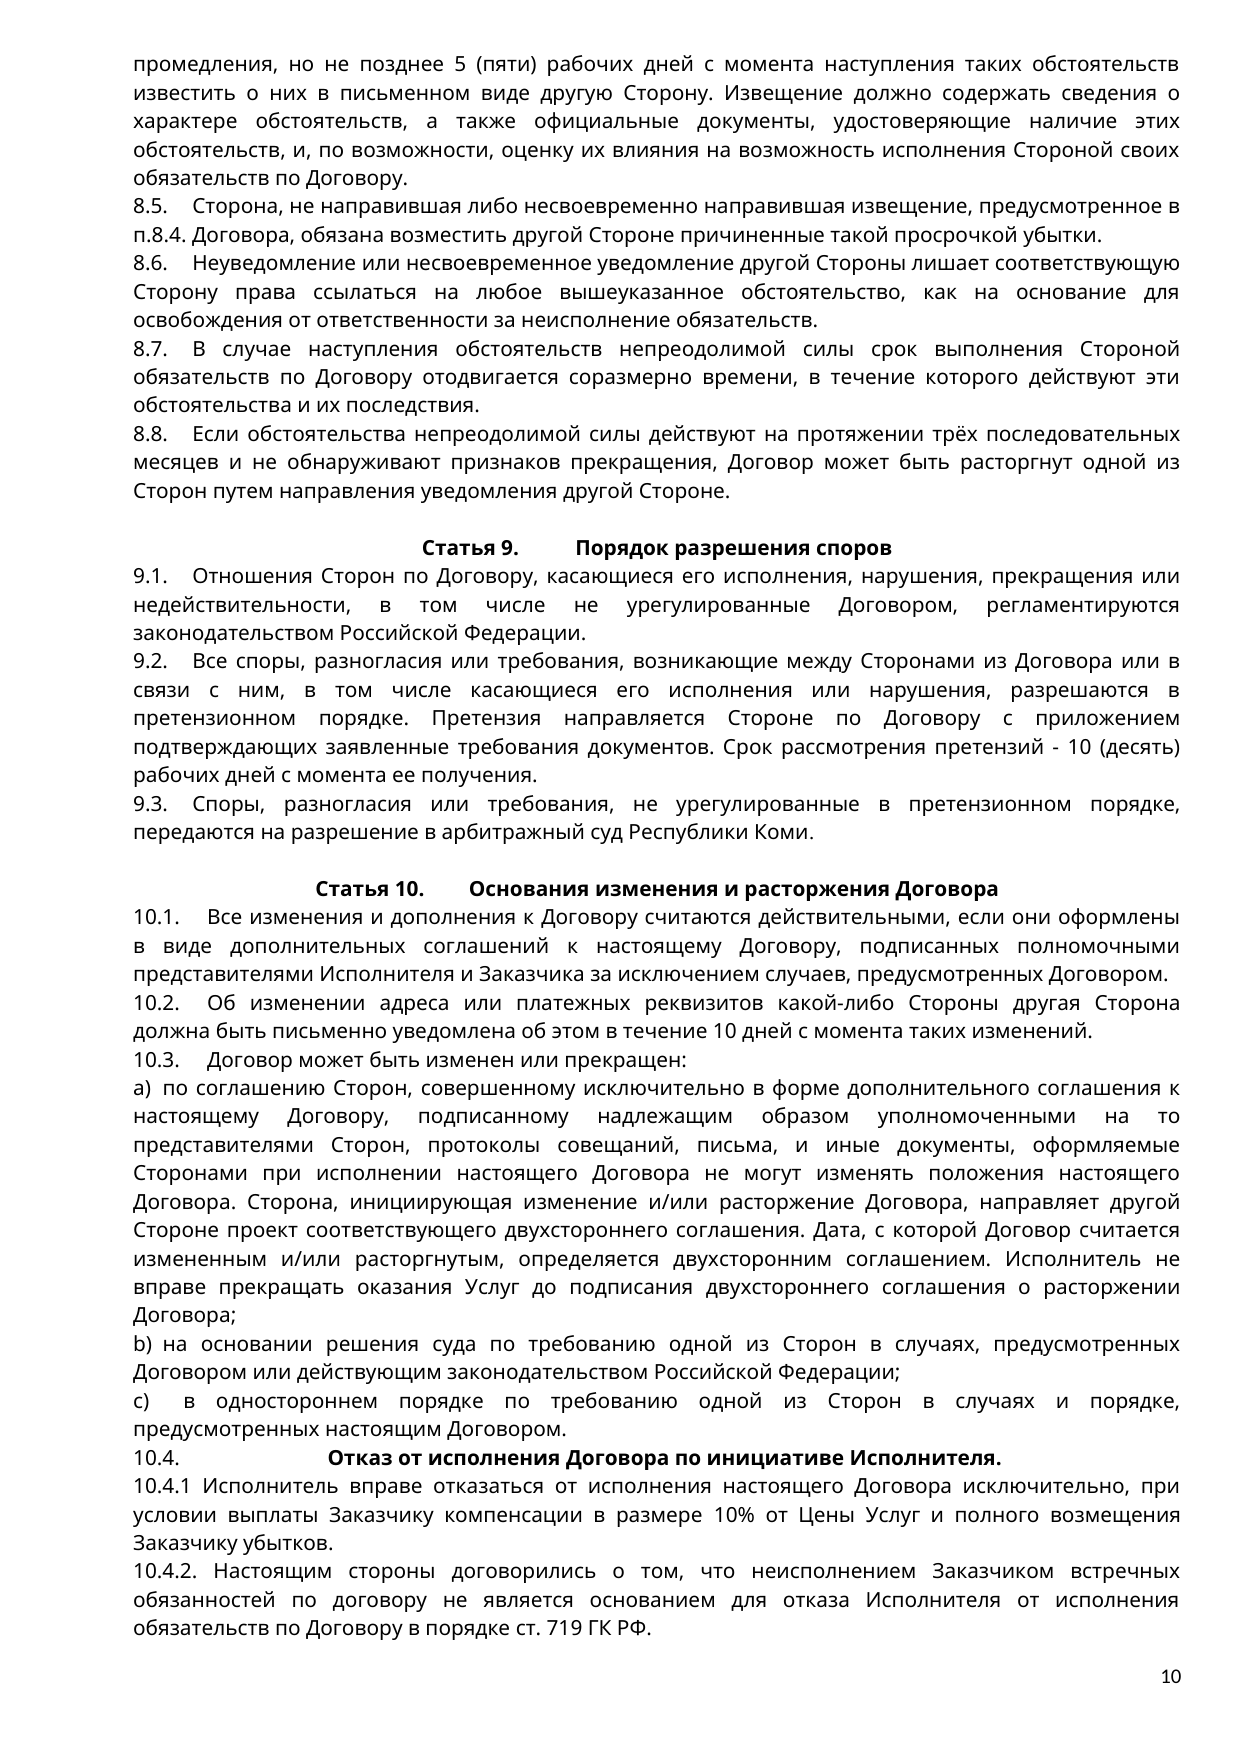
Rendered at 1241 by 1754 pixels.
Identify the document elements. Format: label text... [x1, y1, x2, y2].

text 10.4.2. Настоящим стороны договорились о том, что неисполнением Заказчиком встречных обязанностей по договору не является основанием для отказа Исполнителя от исполнения обязательств по Договору в порядке ст. 719 ГК РФ. [133, 1557, 1181, 1642]
list в одностороннем порядке по требованию одной из Сторон в случаях и порядке, предусмотренных настоящим Договором. [133, 1386, 1181, 1443]
subtitle Порядок разрешения споров [133, 533, 1181, 561]
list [133, 49, 1181, 192]
list Споры, разногласия или требования, не урегулированные в претензионном порядке, передаются на разрешение в арбитражный суд Республики Коми. [133, 789, 1181, 846]
list Если обстоятельства непреодолимой силы действуют на протяжении трёх последовательных месяцев и не обнаруживают признаков прекращения, Договор может быть расторгнут одной из Сторон путем направления уведомления другой Стороне. [133, 419, 1181, 504]
list В случае наступления обстоятельств непреодолимой силы срок выполнения Стороной обязательств по Договору отодвигается соразмерно времени, в течение которого действуют эти обстоятельства и их последствия. [133, 334, 1181, 419]
list по соглашению Сторон, совершенному исключительно в форме дополнительного соглашения к настоящему Договору, подписанному надлежащим образом уполномоченными на то представителями Сторон, протоколы совещаний, письма, и иные документы, оформляемые Сторонами при исполнении настоящего Договора не могут изменять положения настоящего Договора. Сторона, инициирующая изменение и/или расторжение Договора, направляет другой Стороне проект соответствующего двухстороннего соглашения. Дата, с которой Договор считается измененным и/или расторгнутым, определяется двухсторонним соглашением. Исполнитель не вправе прекращать оказания Услуг до подписания двухстороннего соглашения о расторжении Договора; [133, 1073, 1181, 1329]
list Все изменения и дополнения к Договору считаются действительными, если они оформлены в виде дополнительных соглашений к настоящему Договору, подписанных полномочными представителями Исполнителя и Заказчика за исключением случаев, предусмотренных Договором. [133, 902, 1181, 988]
text 10.4.1 Исполнитель вправе отказаться от исполнения настоящего Договора исключительно, при условии выплаты Заказчику компенсации в размере 10% от Цены Услуг и полного возмещения Заказчику убытков. [133, 1471, 1181, 1557]
list Отказ от исполнения Договора по инициативе Исполнителя. [133, 1443, 1181, 1471]
list Отношения Сторон по Договору, касающиеся его исполнения, нарушения, прекращения или недействительности, в том числе не урегулированные Договором, регламентируются законодательством Российской Федерации. [133, 561, 1181, 647]
list Сторона, не направившая либо несвоевременно направившая извещение, предусмотренное в п.8.4. Договора, обязана возместить другой Стороне причиненные такой просрочкой убытки. [133, 192, 1181, 248]
list Неуведомление или несвоевременное уведомление другой Стороны лишает соответствующую Сторону права ссылаться на любое вышеуказанное обстоятельство, как на основание для освобождения от ответственности за неисполнение обязательств. [133, 248, 1181, 334]
list Все споры, разногласия или требования, возникающие между Сторонами из Договора или в связи с ним, в том числе касающиеся его исполнения или нарушения, разрешаются в претензионном порядке. Претензия направляется Стороне по Договору с приложением подтверждающих заявленные требования документов. Срок рассмотрения претензий - 10 (десять) рабочих дней с момента ее получения. [133, 647, 1181, 789]
subtitle Основания изменения и расторжения Договора [133, 874, 1181, 902]
list на основании решения суда по требованию одной из Сторон в случаях, предусмотренных Договором или действующим законодательством Российской Федерации; [133, 1329, 1181, 1386]
list Об изменении адреса или платежных реквизитов какой-либо Стороны другая Сторона должна быть письменно уведомлена об этом в течение 10 дней с момента таких изменений. [133, 988, 1181, 1045]
list Договор может быть изменен или прекращен: [133, 1045, 1181, 1073]
